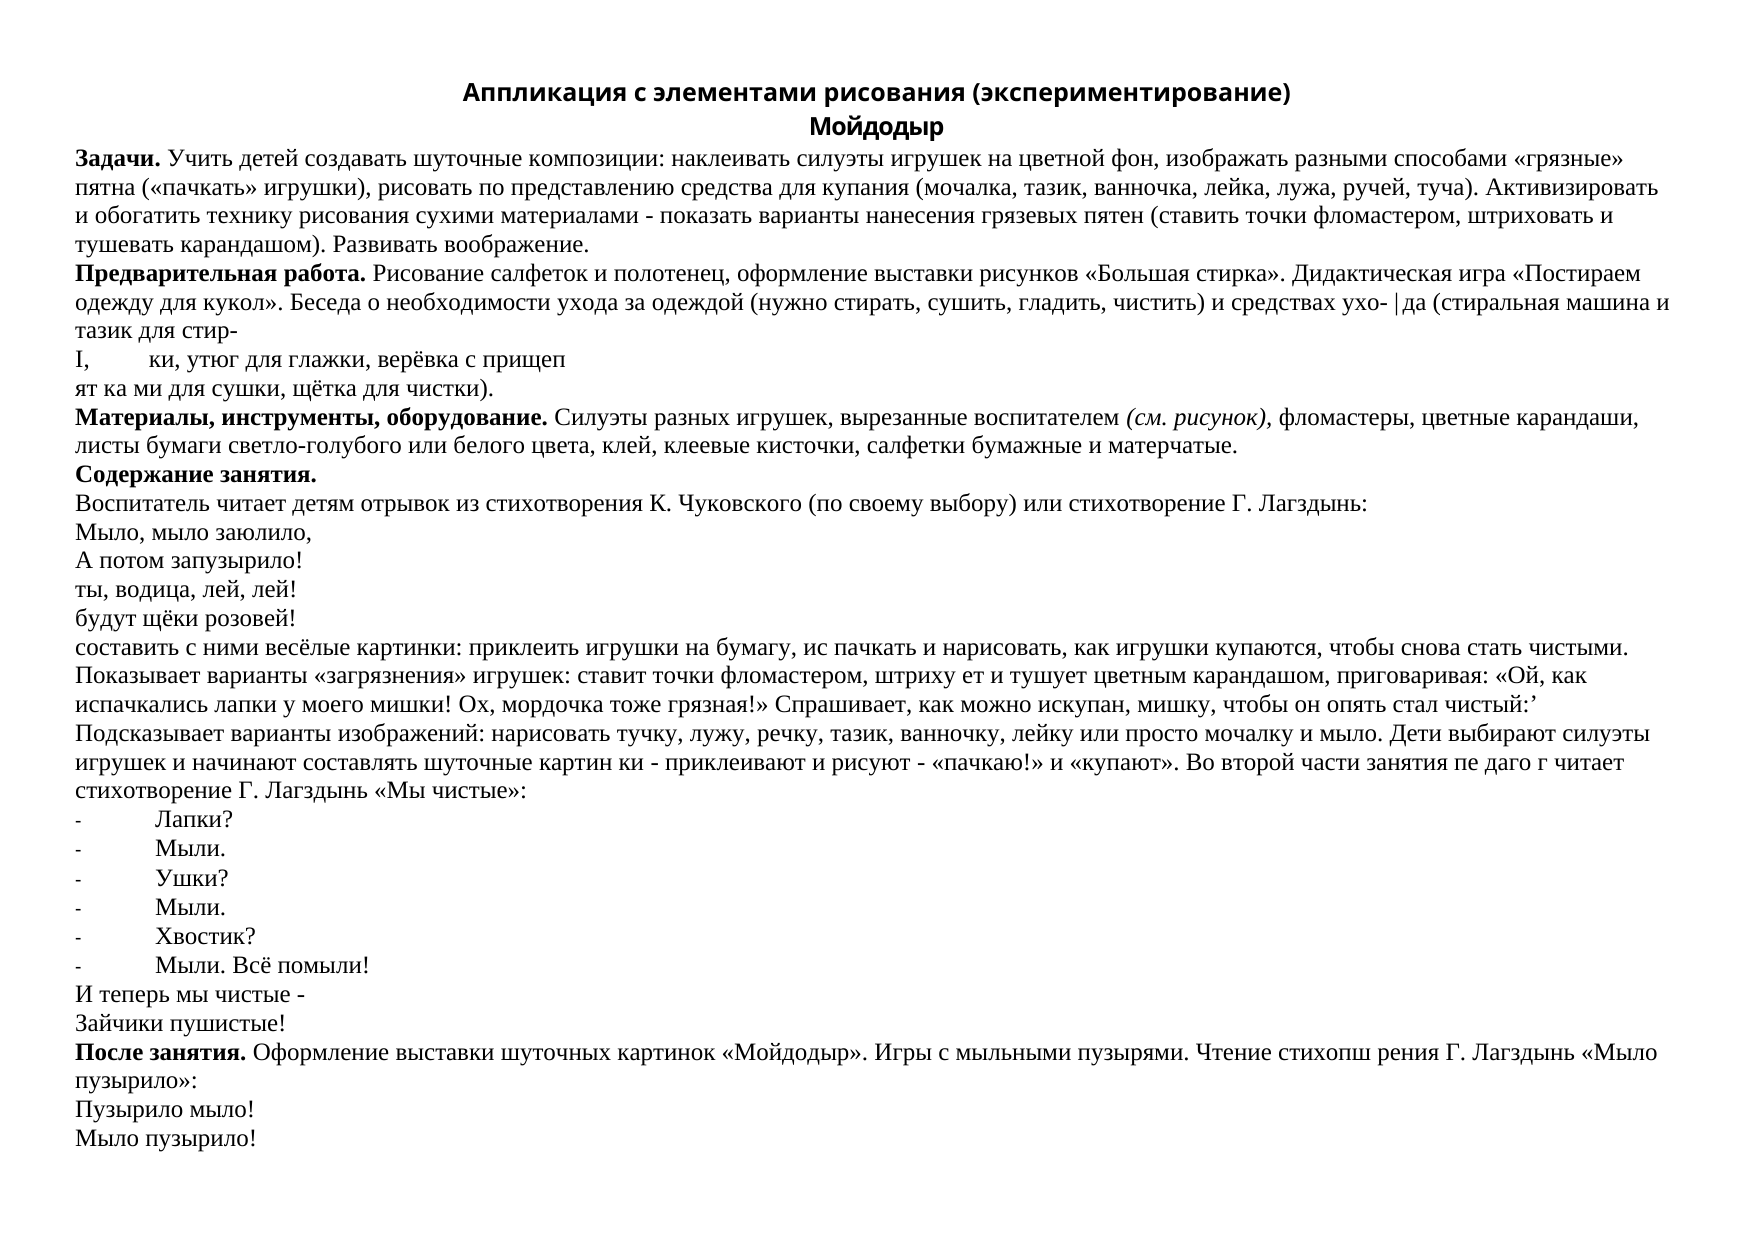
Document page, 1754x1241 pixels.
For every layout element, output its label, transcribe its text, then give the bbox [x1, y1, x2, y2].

text Зайчики пушистые! [75, 1008, 1679, 1037]
text ты, водица, лей, лей! [75, 574, 1679, 603]
text После занятия. Оформление выставки шуточных картинок «Мойдодыр». Игры с мыльными пузырями. Чтение стихопш рения Г. Лагздынь «Мыло пузырило»: [75, 1037, 1679, 1094]
text И теперь мы чистые - [75, 979, 1679, 1008]
text Мыло пузырило! [75, 1123, 1679, 1152]
text Содержание занятия. [75, 459, 1679, 488]
text I, ки, утюг для глажки, верёвка с прищеп [75, 344, 1679, 373]
text Пузырило мыло! [75, 1094, 1679, 1123]
text будут щёки розовей! [75, 603, 1679, 632]
text Мыло, мыло заюлило, [75, 517, 1679, 546]
list Мыли. [75, 833, 1679, 863]
text Аппликация с элементами рисования (экспериментирование) [75, 75, 1679, 109]
list Лапки? [75, 804, 1679, 833]
text Материалы, инструменты, оборудование. Силуэты разных игрушек, вырезанные воспитателем (см. рисунок), фломастеры, цветные карандаши, листы бумаги светло-голубого или белого цвета, клей, клеевые кисточки, салфетки бумажные и матерчатые. [75, 402, 1679, 459]
text Предварительная работа. Рисование салфеток и полотенец, оформление выставки рисунков «Большая стирка». Дидактическая игра «Постираем одежду для кукол». Беседа о необходимости ухода за одеждой (нужно стирать, сушить, гладить, чистить) и средствах ухо- | да (стиральная машина и тазик для стир- [75, 258, 1679, 344]
text ят ка ми для сушки, щётка для чистки). [75, 373, 1679, 402]
list Мыли. [75, 892, 1679, 921]
text Воспитатель читает детям отрывок из стихотворения К. Чуковского (по своему выбору) или стихотворение Г. Лагздынь: [75, 488, 1679, 517]
text Задачи. Учить детей создавать шуточные композиции: наклеивать силуэты игрушек на цветной фон, изображать разными способами «грязные» пятна («пачкать» игрушки), рисовать по представлению средства для купания (мочалка, тазик, ванночка, лейка, лужа, ручей, туча). Активизировать и обогатить технику рисования сухими материалами - показать варианты нанесения грязевых пятен (ставить точки фломастером, штриховать и тушевать карандашом). Развивать воображение. [75, 143, 1679, 258]
list Хвостик? [75, 921, 1679, 950]
list Ушки? [75, 863, 1679, 892]
text А потом запузырило! [75, 546, 1679, 574]
list Мыли. Всё помыли! [75, 950, 1679, 979]
text Мойдодыр [75, 109, 1679, 143]
text составить с ними весёлые картинки: приклеить игрушки на бумагу, ис пачкать и нарисовать, как игрушки купаются, чтобы снова стать чистыми. Показывает варианты «загрязнения» игрушек: ставит точки фломастером, штриху ет и тушует цветным карандашом, приговаривая: «Ой, как испачкались лапки у моего мишки! Ох, мордочка тоже грязная!» Спрашивает, как можно искупан, мишку, чтобы он опять стал чистый:’ Подсказывает варианты изображений: нарисовать тучку, лужу, речку, тазик, ванночку, лейку или просто мочалку и мыло. Дети выбирают силуэты игрушек и начинают составлять шуточные картин ки - приклеивают и рисуют - «пачкаю!» и «купают». Во второй части занятия пе даго г читает стихотворение Г. Лагздынь «Мы чистые»: [75, 632, 1679, 804]
